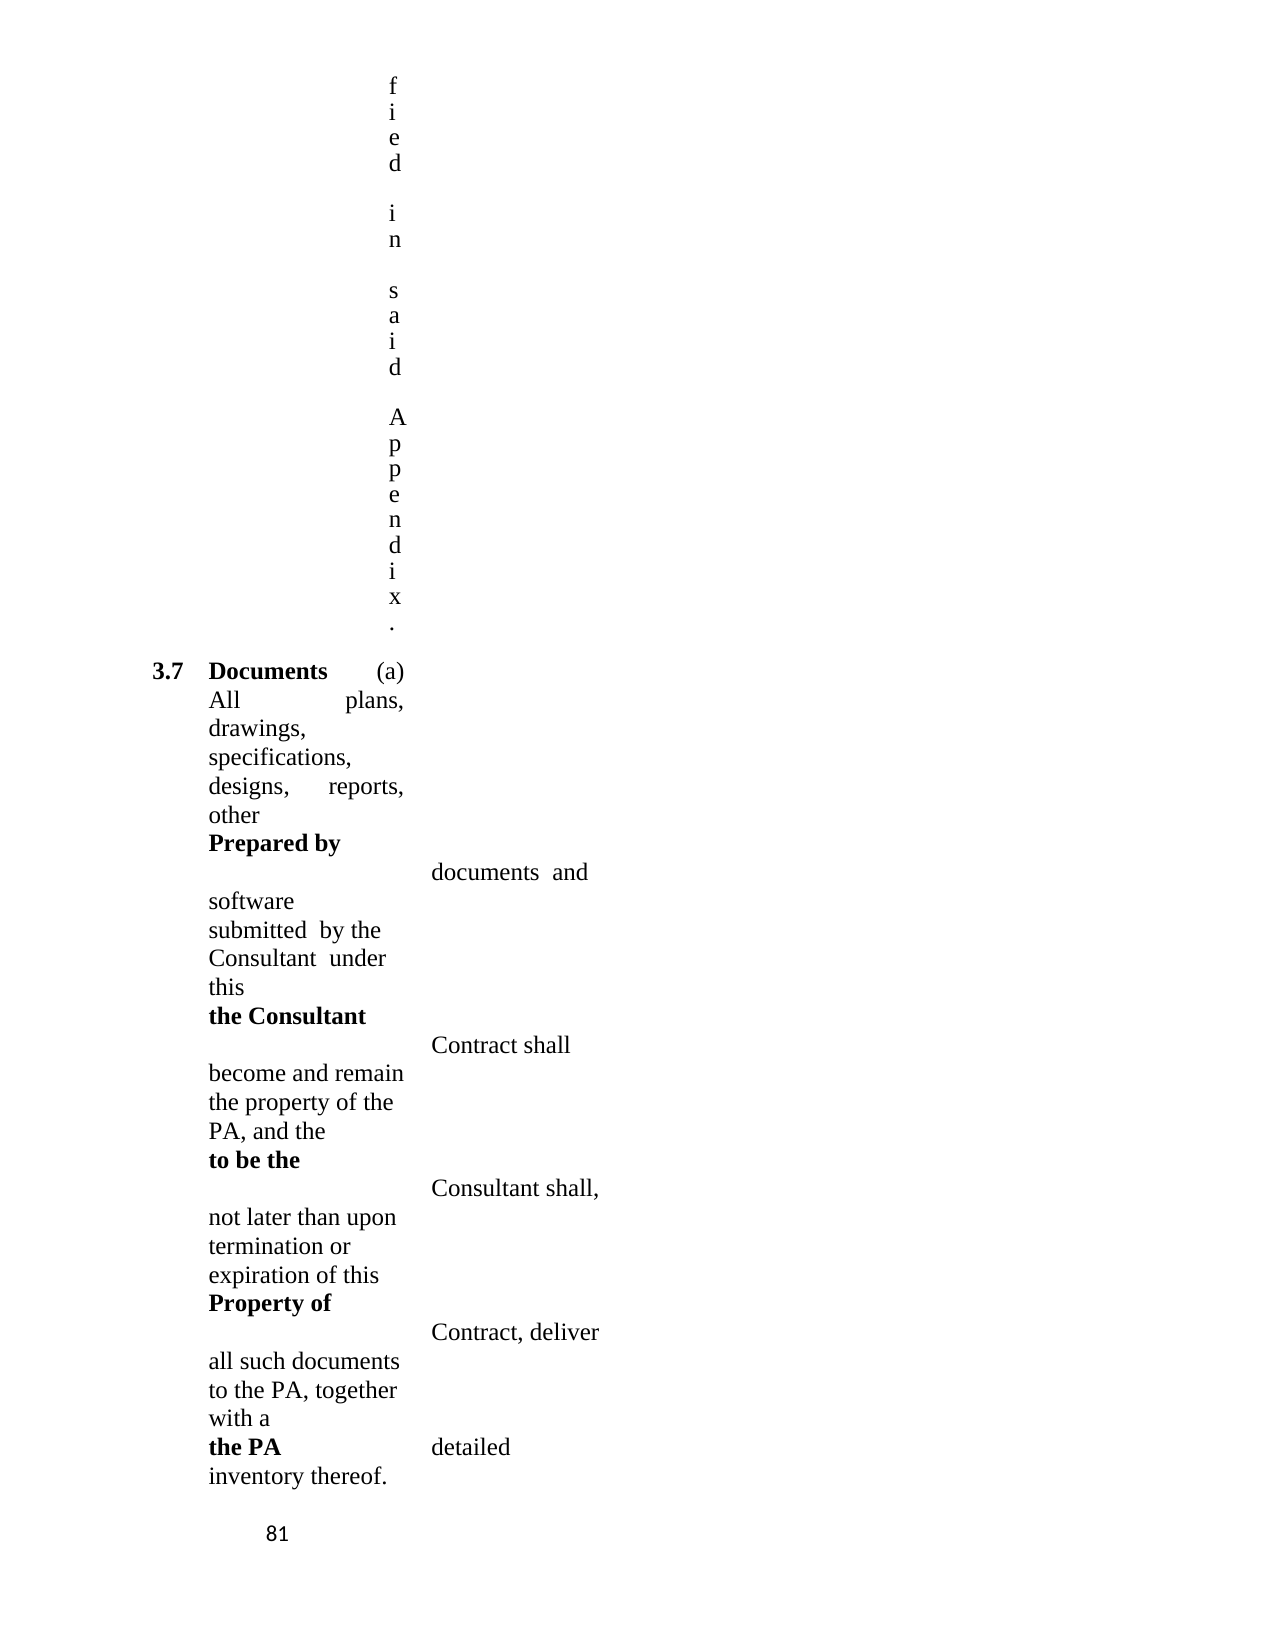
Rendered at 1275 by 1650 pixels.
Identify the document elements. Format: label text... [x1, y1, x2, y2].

text to be the Consultant shall, not later than upon termination or expiration of this [208, 1145, 404, 1288]
list Documents (a) All plans, drawings, specifications, designs, reports, other [152, 656, 404, 828]
text the Consultant Contract shall become and remain the property of the PA, and the [208, 1001, 404, 1145]
text the PA detailed inventory thereof. [208, 1432, 404, 1490]
text Property of Contract, deliver all such documents to the PA, together with a [208, 1288, 404, 1432]
text Prepared by documents and software submitted by the Consultant under this [208, 828, 404, 1001]
